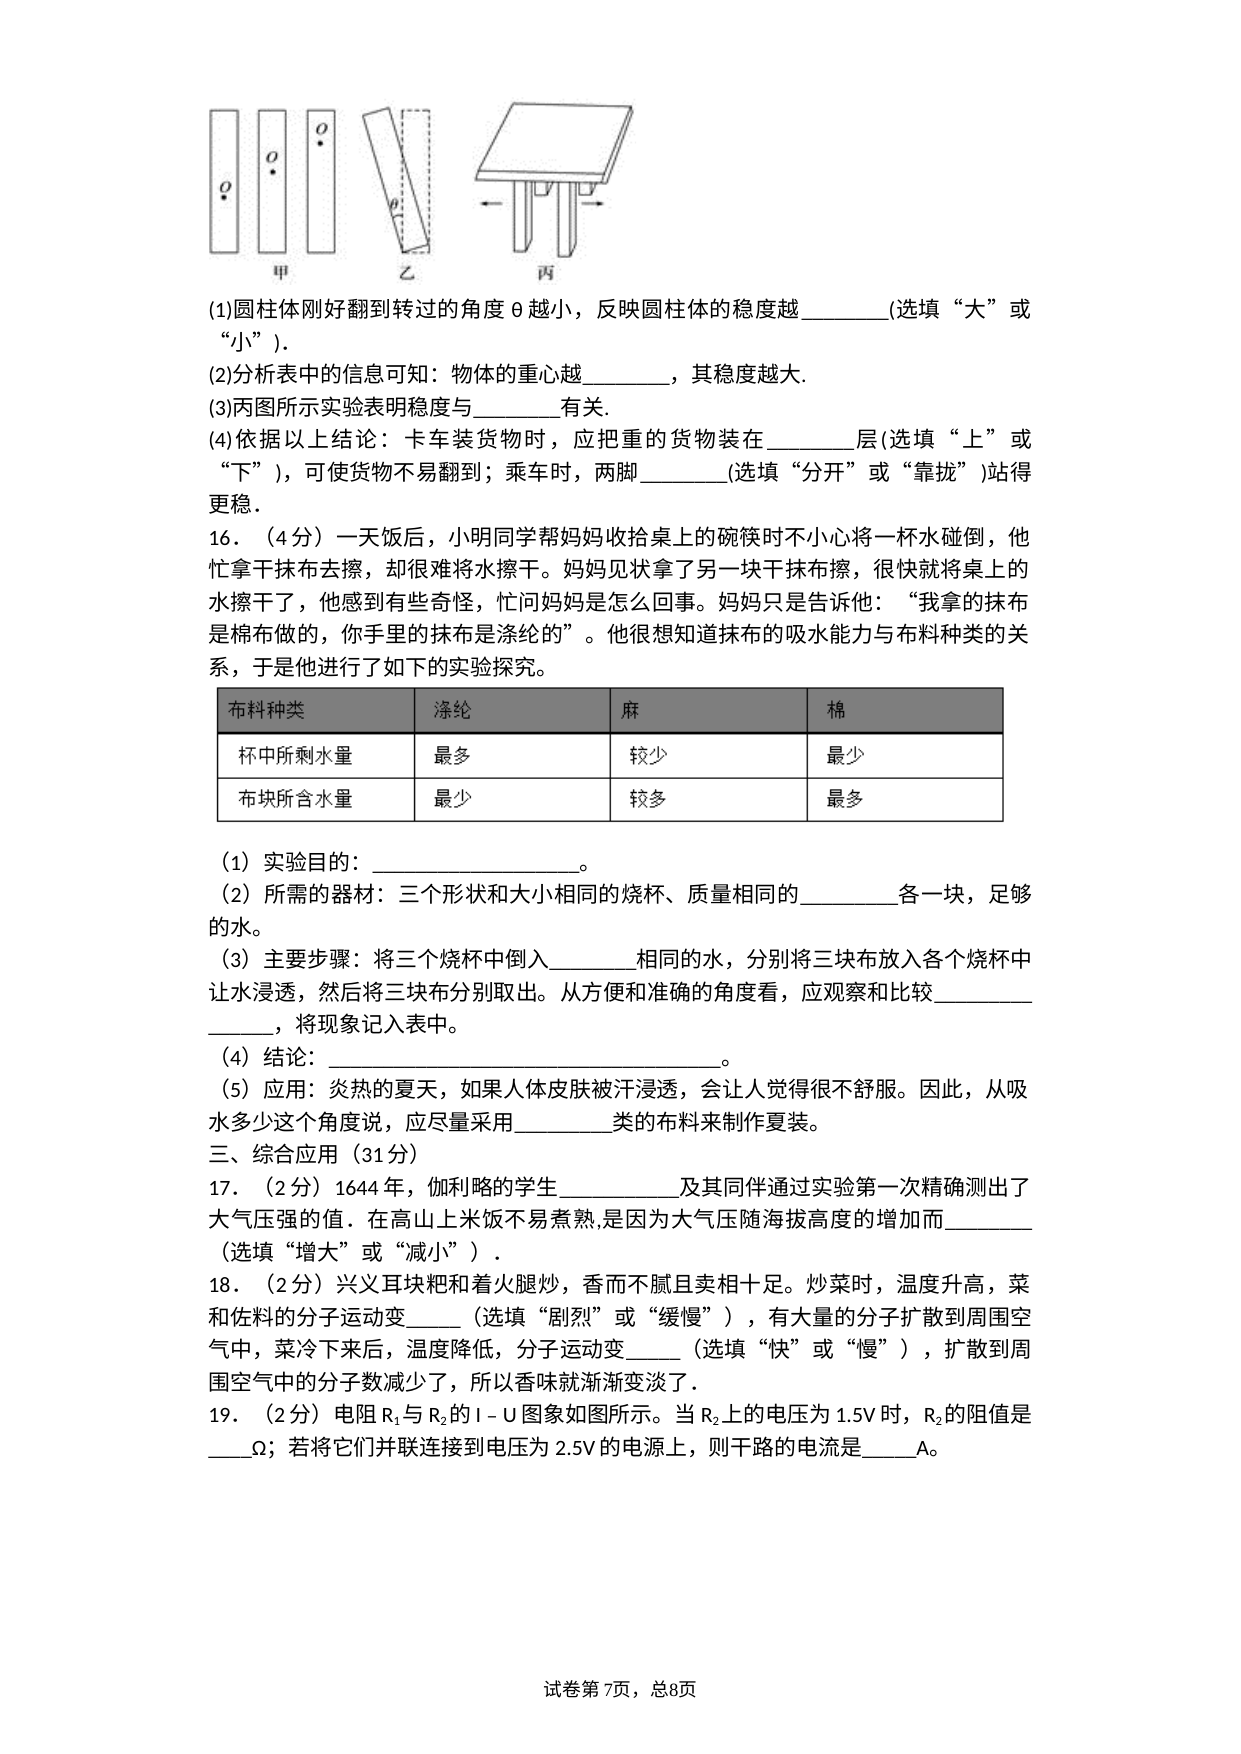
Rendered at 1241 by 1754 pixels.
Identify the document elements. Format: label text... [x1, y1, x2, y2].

text (2)分析表中的信息可知：物体的重心越________，其稳度越大. [208, 357, 1032, 389]
text 17．（2分）1644年，伽利略的学生___________及其同伴通过实验第一次精确测出了大气压强的值．在高山上米饭不易煮熟,是因为大气压随海拔高度的增加而________ （选填“增大”或“减小”）． [208, 1169, 1032, 1267]
text 16．（4分）一天饭后，小明同学帮妈妈收拾桌上的碗筷时不小心将一杯水碰倒，他忙拿干抹布去擦，却很难将水擦干。妈妈见状拿了另一块干抹布擦，很快就将桌上的水擦干了，他感到有些奇怪，忙问妈妈是怎么回事。妈妈只是告诉他：“我拿的抹布是棉布做的，你手里的抹布是涤纶的”。他很想知道抹布的吸水能力与布料种类的关系，于是他进行了如下的实验探究。 [208, 519, 1032, 682]
text 18．（2分）兴义耳块粑和着火腿炒，香而不腻且卖相十足。炒菜时，温度升高，菜和佐料的分子运动变_____（选填“剧烈”或“缓慢”），有大量的分子扩散到周围空气中，菜冷下来后，温度降低，分子运动变_____（选填“快”或“慢”），扩散到周围空气中的分子数减少了，所以香味就渐渐变淡了． [208, 1267, 1032, 1397]
text （1）实验目的：___________________。 [208, 844, 1032, 877]
picture [208, 97, 637, 285]
text （4）结论：____________________________________。 [208, 1039, 1032, 1072]
text 19．（2分）电阻R1与R2的I﹣U图象如图所示。当R2上的电压为1.5V时，R2的阻值是____Ω；若将它们并联连接到电压为2.5V的电源上，则干路的电流是_____A。 [208, 1397, 1032, 1462]
picture [208, 682, 1008, 826]
text (1)圆柱体刚好翻到转过的角度θ越小，反映圆柱体的稳度越________(选填“大”或“小”)． [208, 292, 1032, 357]
text （5）应用：炎热的夏天，如果人体皮肤被汗浸透，会让人觉得很不舒服。因此，从吸水多少这个角度说，应尽量采用_________类的布料来制作夏装。 [208, 1072, 1032, 1137]
text （2）所需的器材：三个形状和大小相同的烧杯、质量相同的_________各一块，足够的水。 [208, 877, 1032, 942]
text 三、综合应用（31分） [208, 1137, 1032, 1169]
text (4)依据以上结论：卡车装货物时，应把重的货物装在________层(选填“上”或“下”)，可使货物不易翻到；乘车时，两脚________(选填“分开”或“靠拢”)站得更稳． [208, 422, 1032, 519]
text （3）主要步骤：将三个烧杯中倒入________相同的水，分别将三块布放入各个烧杯中让水浸透，然后将三块布分别取出。从方便和准确的角度看，应观察和比较_______________，将现象记入表中。 [208, 942, 1032, 1039]
text (3)丙图所示实验表明稳度与________有关. [208, 389, 1032, 422]
